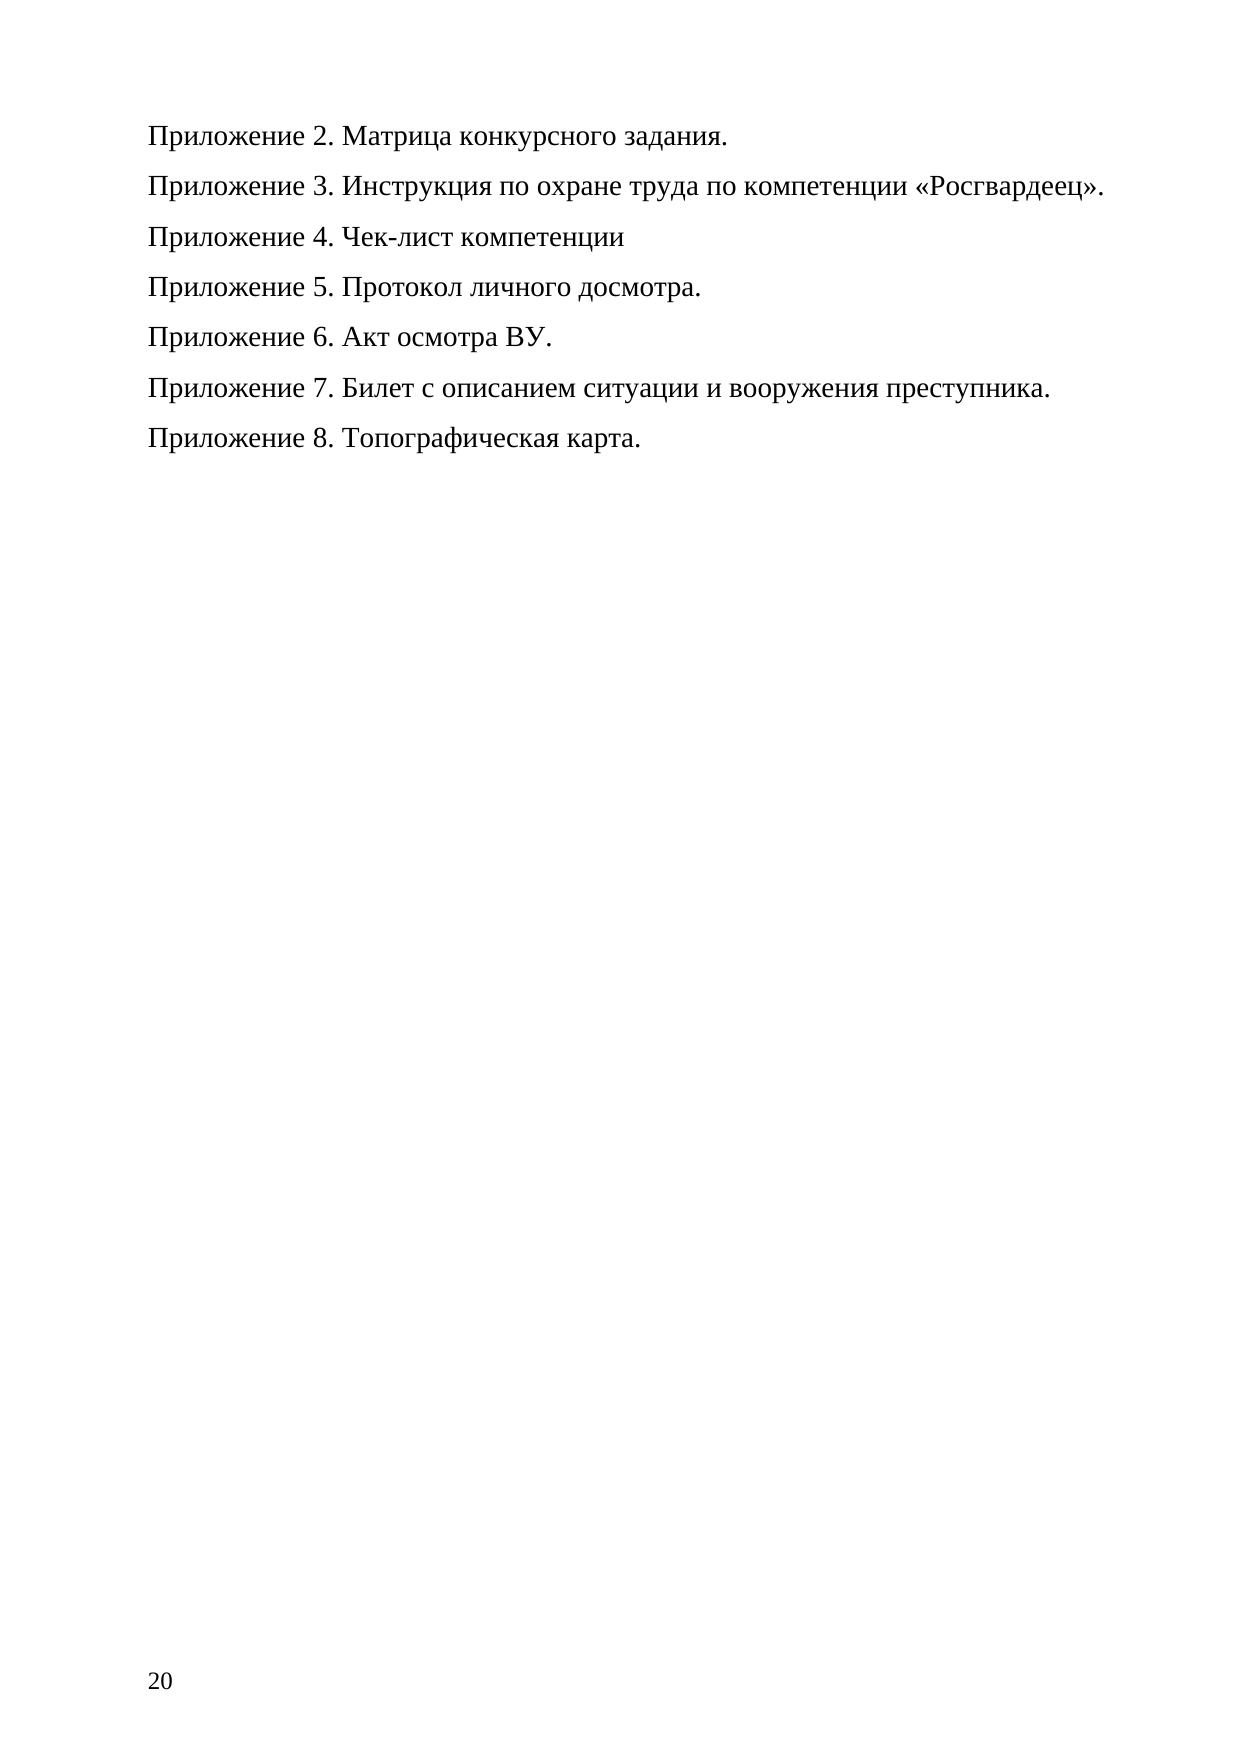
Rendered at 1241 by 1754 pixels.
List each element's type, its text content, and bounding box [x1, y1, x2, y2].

text Приложение 2. Матрица конкурсного задания. [148, 118, 1152, 152]
text Приложение 8. Топографическая карта. [148, 420, 1152, 453]
text Приложение 3. Инструкция по охране труда по компетенции «Росгвардеец». [148, 168, 1152, 202]
text Приложение 4. Чек-лист компетенции [148, 219, 1152, 252]
text Приложение 5. Протокол личного досмотра. [148, 269, 1152, 303]
text Приложение 6. Акт осмотра ВУ. [148, 319, 1152, 353]
text Приложение 7. Билет с описанием ситуации и вооружения преступника. [148, 370, 1152, 403]
